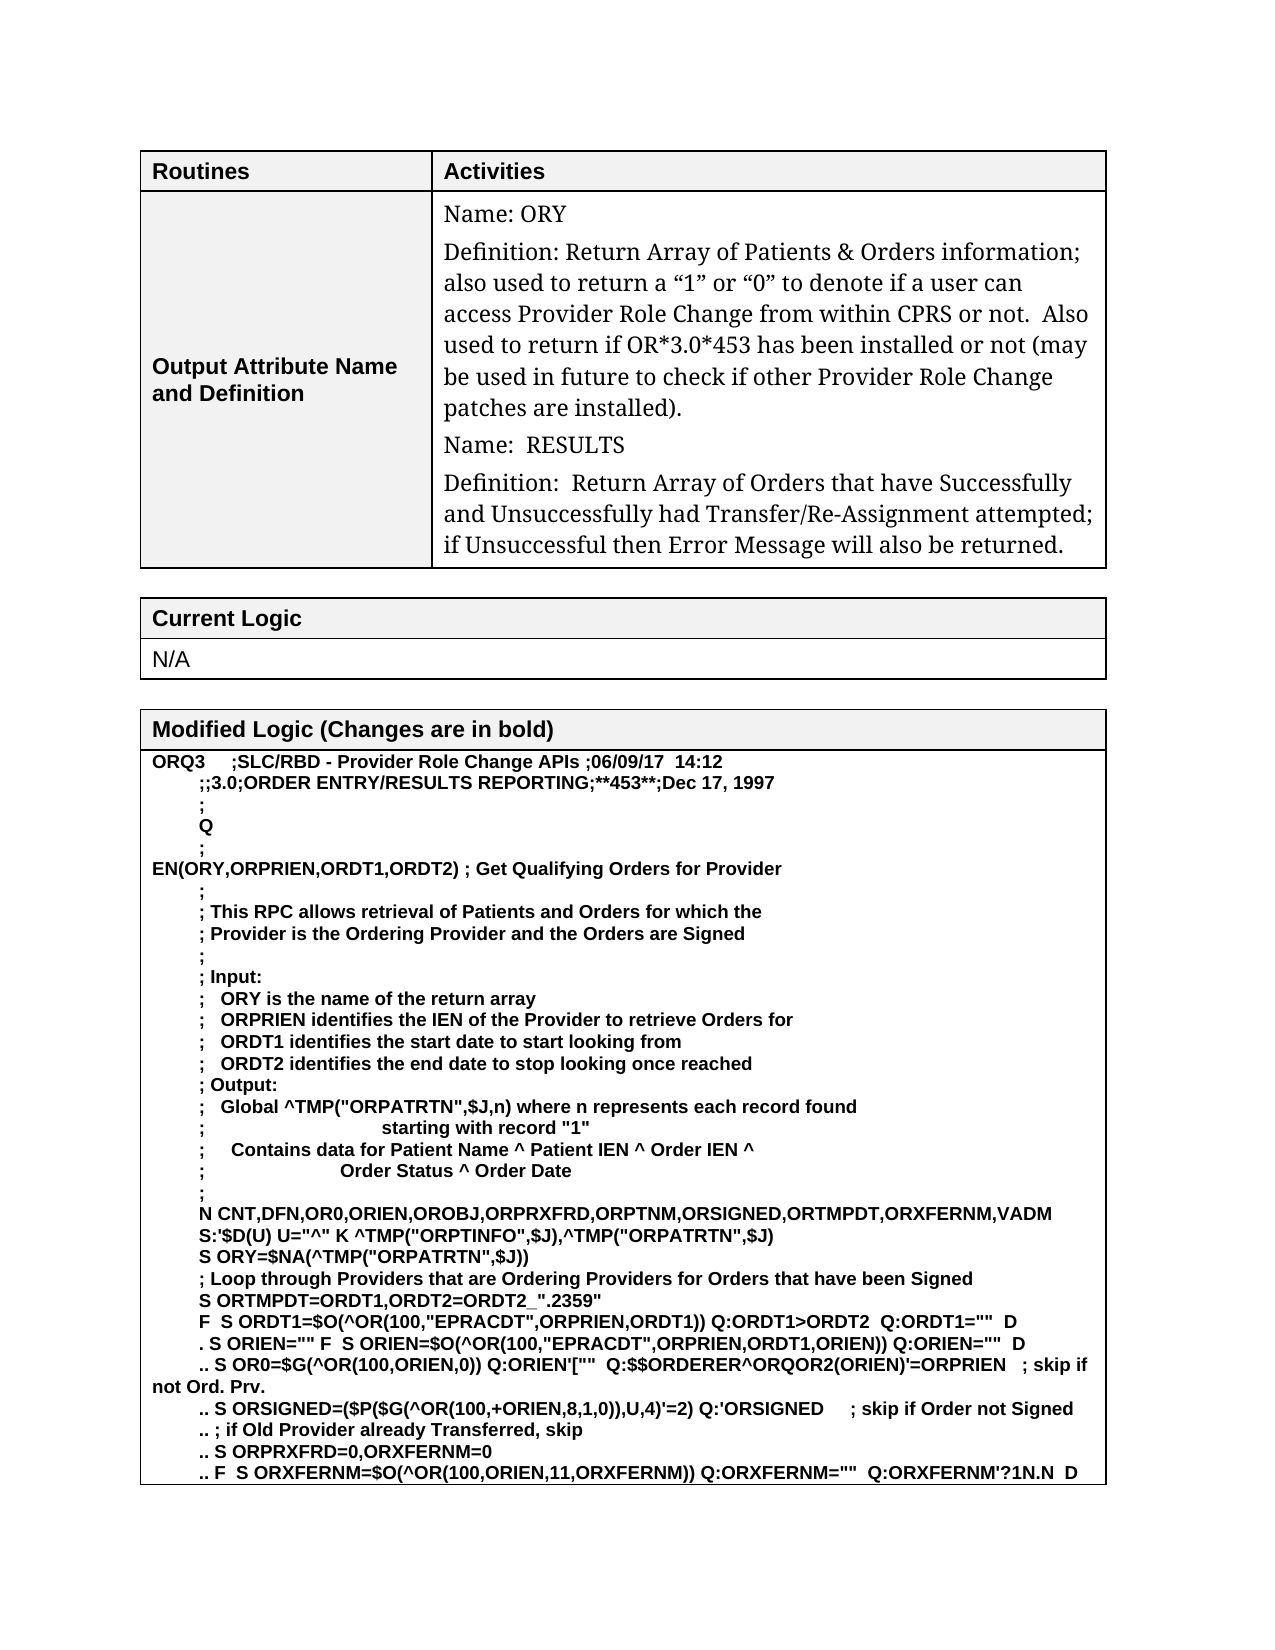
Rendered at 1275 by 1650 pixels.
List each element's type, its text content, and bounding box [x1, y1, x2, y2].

table_header Activities [433, 152, 1105, 190]
table_cell Name: ORY Definition: Return Array of Patients & Orders information; also used to return a “1” or “0” to denote if a user can access Provider Role Change from within CPRS or not. Also used to return if OR*3.0*453 has been installed or not (may be used in future to check if other Provider Role Change patches are installed). Name: RESULTS Definition: Return Array of Orders that have Successfully and Unsuccessfully had Transfer/Re-Assignment attempted; if Unsuccessful then Error Message will also be returned. [433, 192, 1105, 567]
table_header Modified Logic (Changes are in bold) [141, 710, 1105, 749]
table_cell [141, 751, 1105, 1483]
table_header Current Logic [141, 599, 1105, 638]
table_header Routines [141, 152, 431, 190]
table_cell N/A [141, 639, 1105, 678]
table_cell Output Attribute Name and Definition [141, 192, 431, 567]
